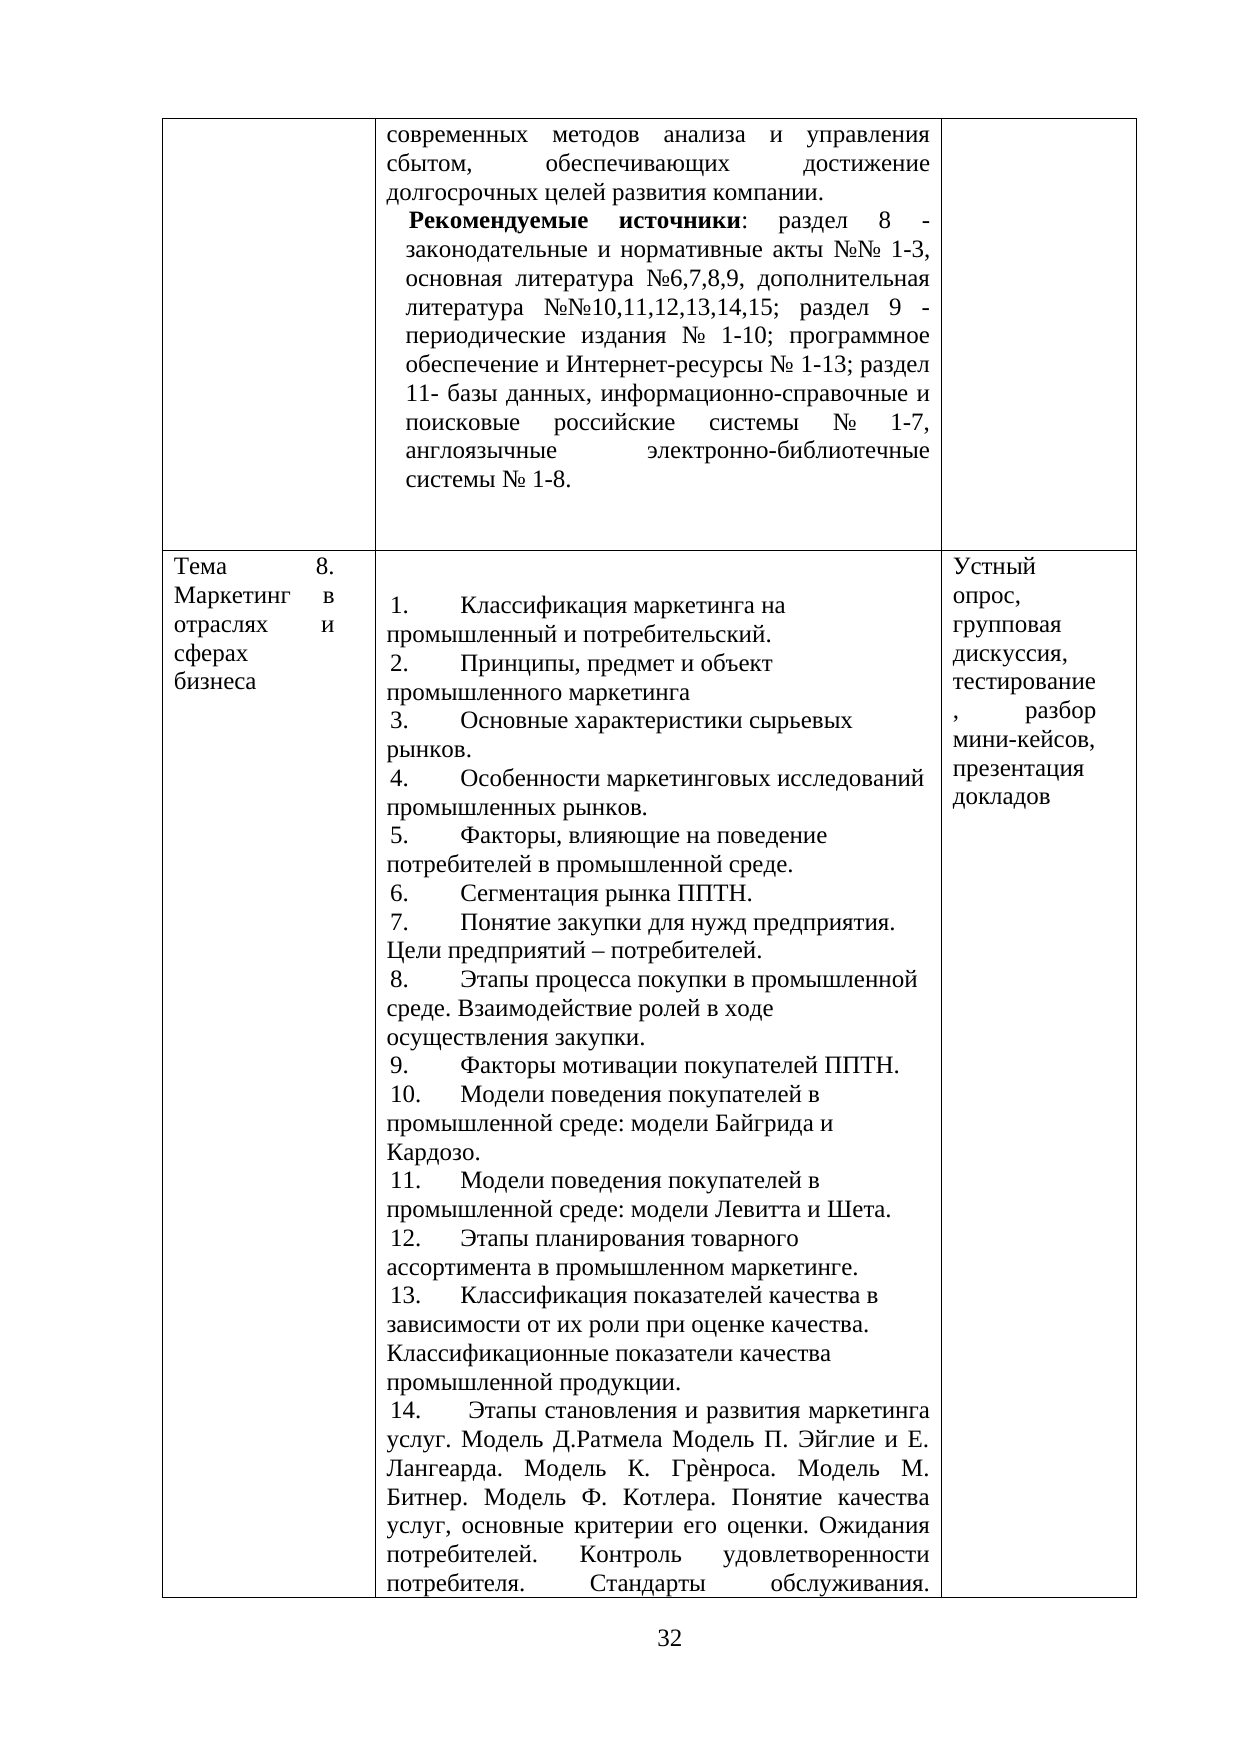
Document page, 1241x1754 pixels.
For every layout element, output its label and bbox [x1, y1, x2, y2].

table_cell [376, 119, 941, 550]
table_cell [163, 119, 375, 550]
table_cell [163, 551, 375, 1597]
table_cell [376, 551, 941, 1597]
table_cell [942, 551, 1136, 1597]
table_cell [942, 119, 1136, 550]
